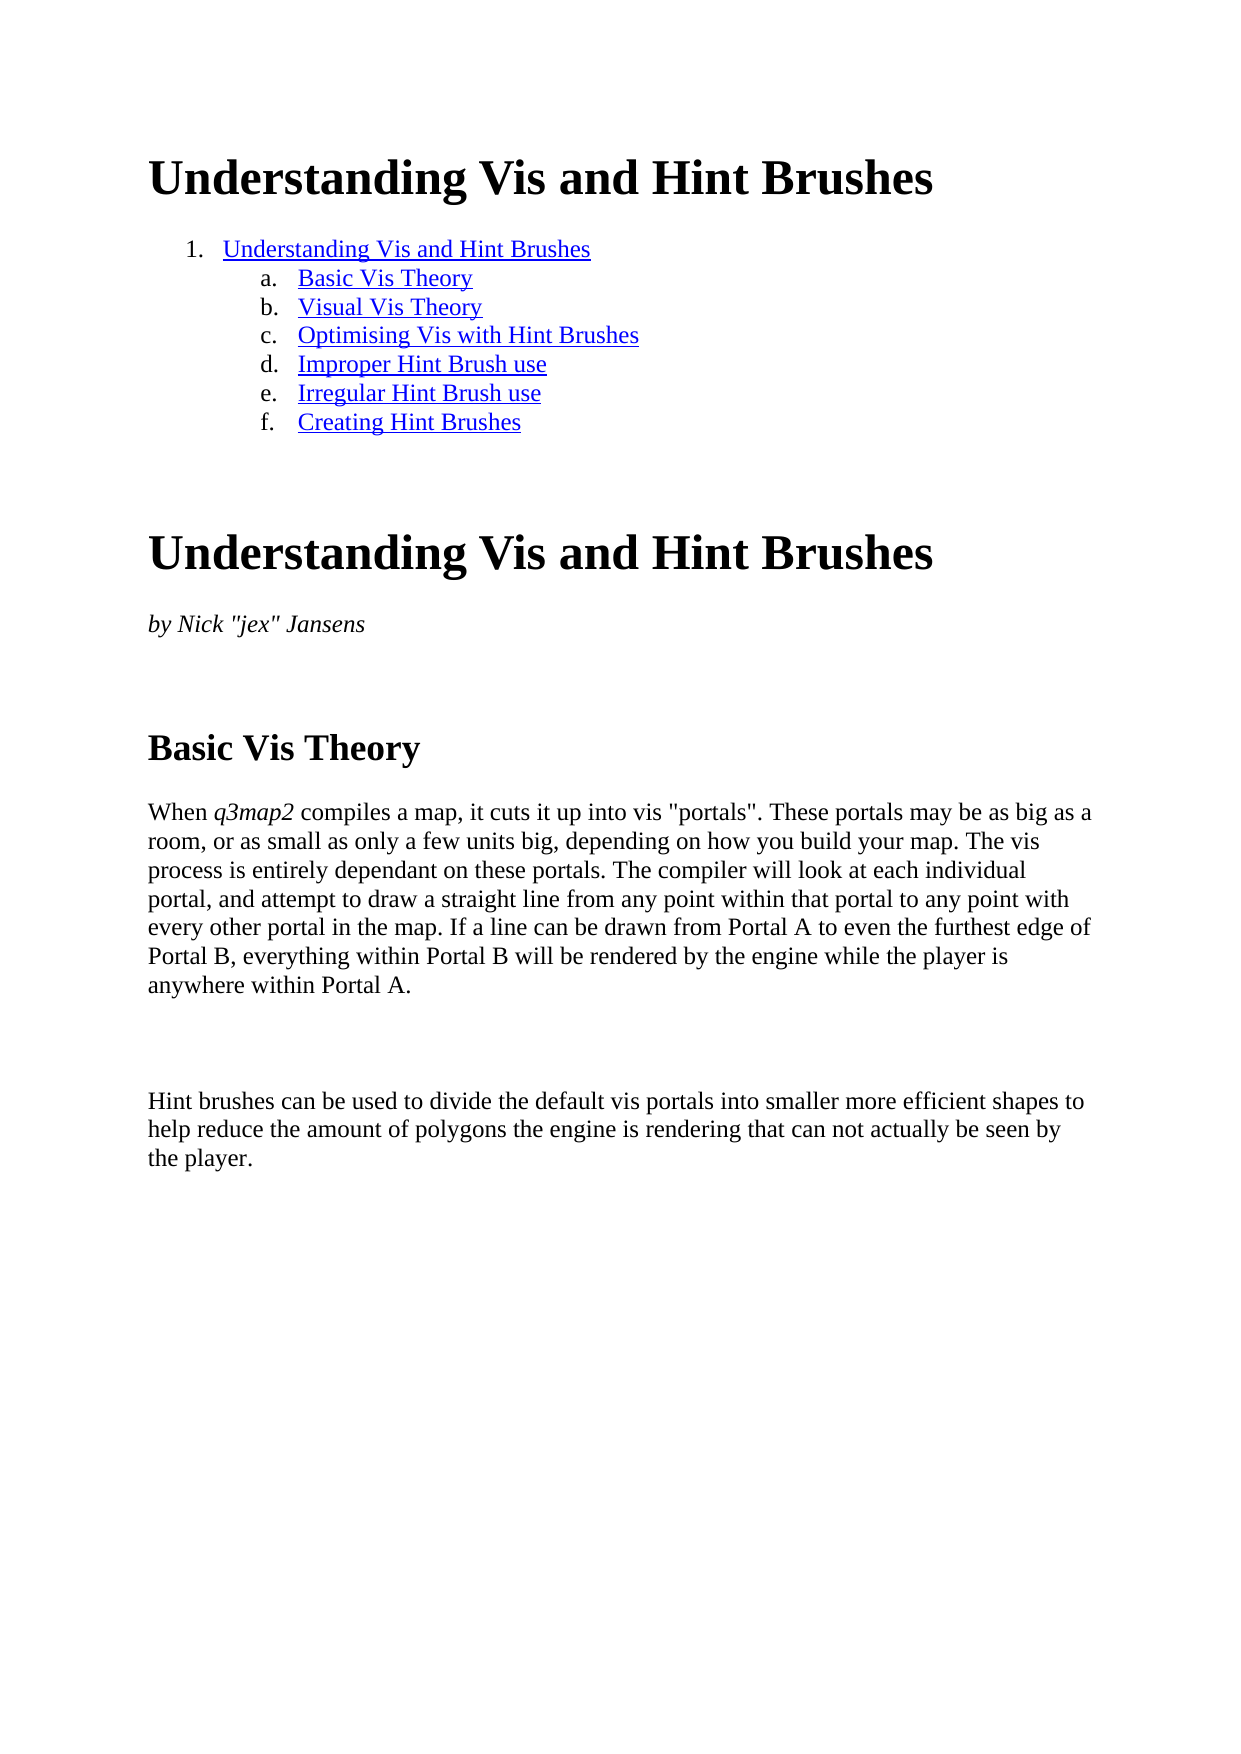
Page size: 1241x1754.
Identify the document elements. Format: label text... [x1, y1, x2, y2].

text When q3map2 compiles a map, it cuts it up into vis "portals". These portals may be as big as a room, or as small as only a few units big, depending on how you build your map. The vis process is entirely dependant on these portals. The compiler will look at each individual portal, and attempt to draw a straight line from any point within that portal to any point with every other portal in the map. If a line can be drawn from Portal A to even the furthest edge of Portal B, everything within Portal B will be rendered by the engine while the player is anywhere within Portal A. [148, 797, 1093, 999]
text Understanding Vis and Hint Brushes [148, 148, 1093, 205]
table_header Understanding Vis and Hint Brushes Basic Vis Theory Visual Vis Theory Optimising Vis with Hint Brushes Improper Hint Brush use Irregular Hint Brush use Creating Hint Brushes [148, 234, 646, 465]
text Hint brushes can be used to divide the default vis portals into smaller more efficient shapes to help reduce the amount of polygons the engine is rendering that can not actually be seen by the player. [148, 1086, 1093, 1172]
text by Nick "jex" Jansens [148, 609, 1093, 638]
text Understanding Vis and Hint Brushes [148, 523, 1093, 580]
text Basic Vis Theory [148, 725, 1093, 768]
